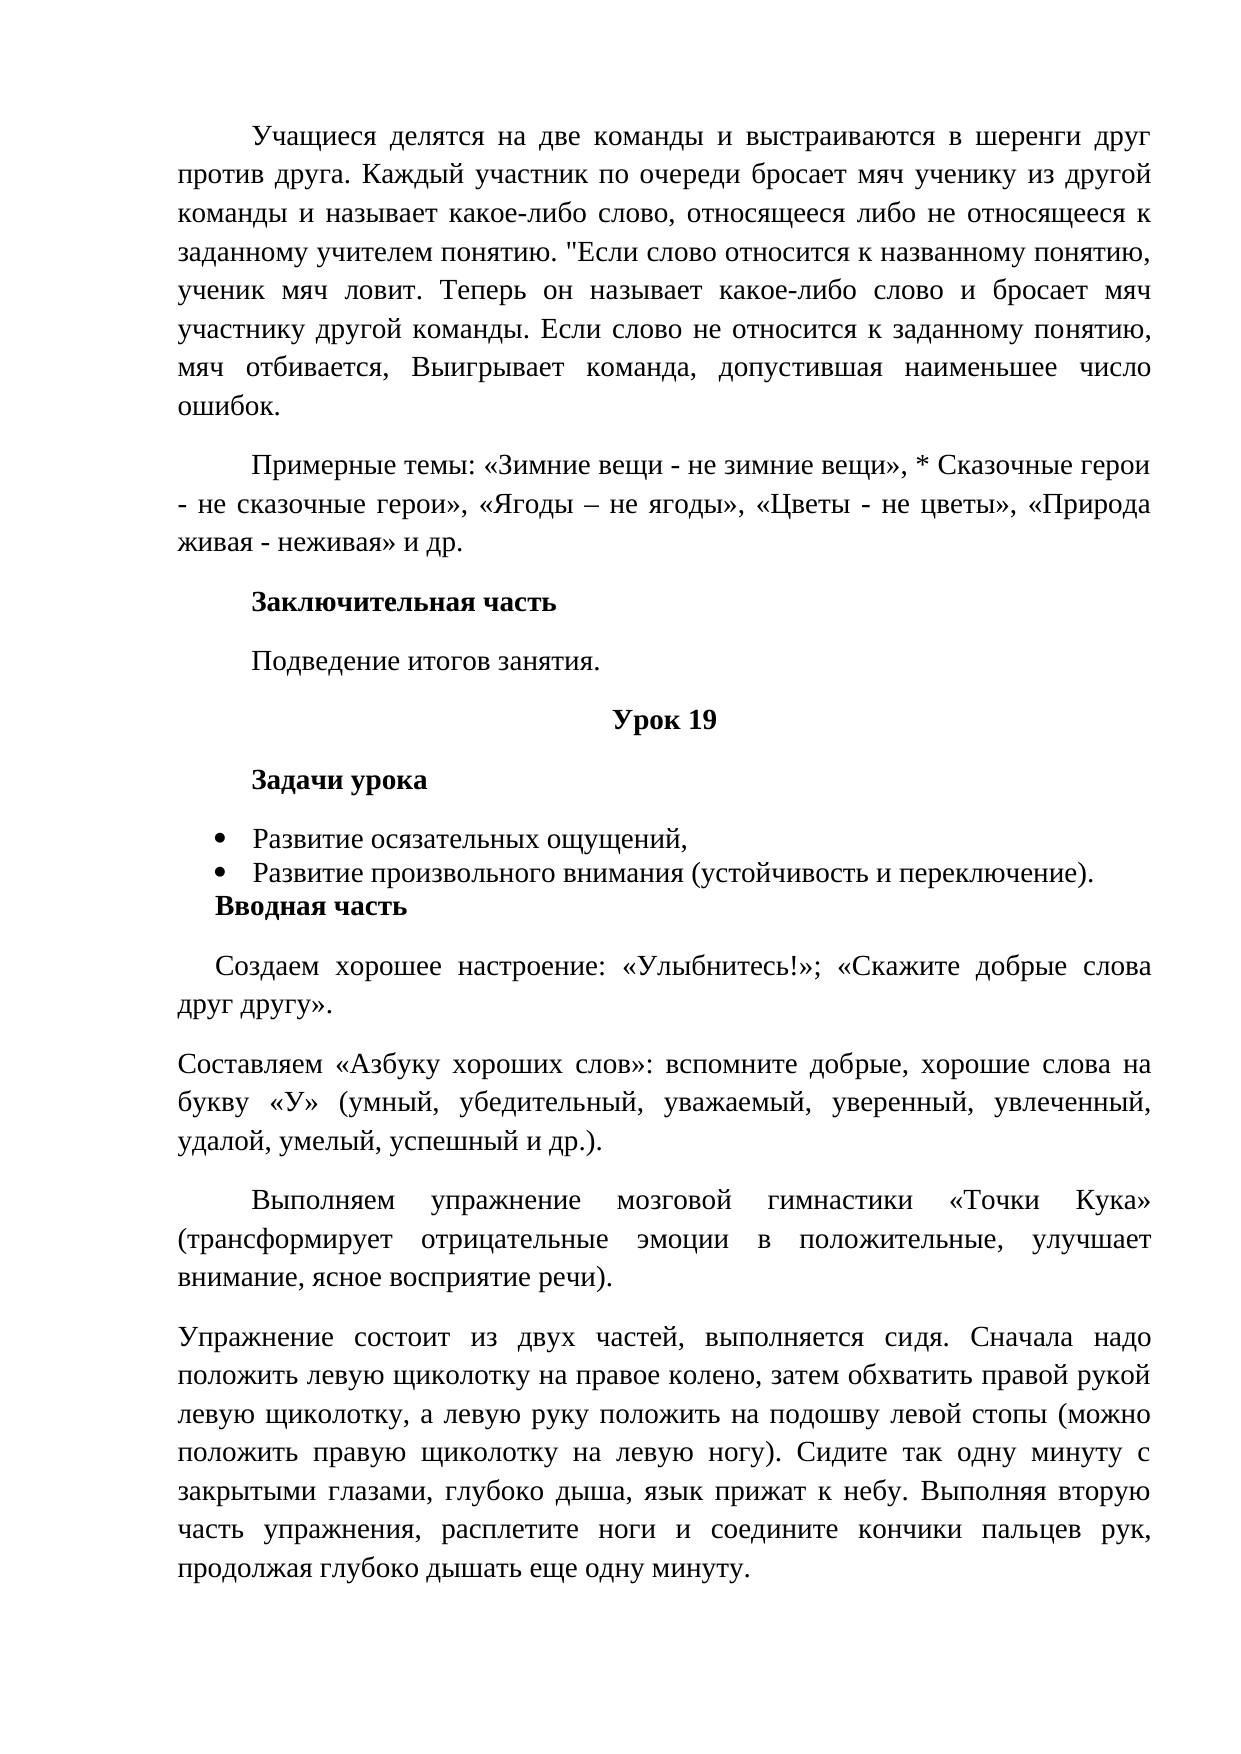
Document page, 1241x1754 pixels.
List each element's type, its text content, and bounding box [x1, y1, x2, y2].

text Заключительная часть [177, 584, 1152, 617]
text Упражнение состоит из двух частей, выполняется сидя. Сначала надо положить левую щиколотку на правое колено, затем обхватить правой рукой левую щиколотку, а левую руку положить на подошву левой стопы (можно положить правую щиколотку на левую ногу). Сидите так одну минуту с закрытыми глазами, глубоко дыша, язык прижат к небу. Выполняя вторую часть упражнения, расплетите ноги и соедините кончики пальцев рук, продолжая глубоко дышать еще одну минуту. [177, 1319, 1152, 1583]
text Составляем «Азбуку хороших слов»: вспомните добрые, хорошие слова на букву «У» (умный, убедительный, уважаемый, уверенный, увлеченный, удалой, умелый, успешный и др.). [177, 1046, 1152, 1156]
text Примерные темы: «Зимние вещи - не зимние вещи», * Сказочные герои - не сказочные герои», «Ягоды – не ягоды», «Цветы - не цветы», «Природа живая - неживая» и др. [177, 447, 1152, 558]
list Развитие произвольного внимания (устойчивость и переключение). [215, 855, 1152, 888]
text Создаем хорошее настроение: «Улыбнитесь!»; «Скажите добрые слова друг другу». [177, 948, 1152, 1020]
list Развитие осязательных ощущений, [215, 821, 1152, 855]
text Задачи урока [177, 762, 1152, 795]
text Выполняем упражнение мозговой гимнастики «Точки Кука» (трансформирует отрицательные эмоции в положительные, улучшает внимание, ясное восприятие речи). [177, 1182, 1152, 1293]
text Вводная часть [177, 888, 1152, 922]
text Учащиеся делятся на две команды и выстраиваются в шеренги друг против друга. Каждый участник по очереди бросает мяч ученику из другой команды и называет какое-либо слово, относящееся либо не относящееся к заданному учителем понятию. "Если слово относится к названному понятию, ученик мяч ловит. Теперь он называет какое-либо слово и бросает мяч участнику другой команды. Если слово не относится к заданному понятию, мяч отбивается, Выигрывает команда, допустившая наименьшее число ошибок. [177, 118, 1152, 421]
text Урок 19 [177, 702, 1152, 736]
text Подведение итогов занятия. [177, 643, 1152, 677]
